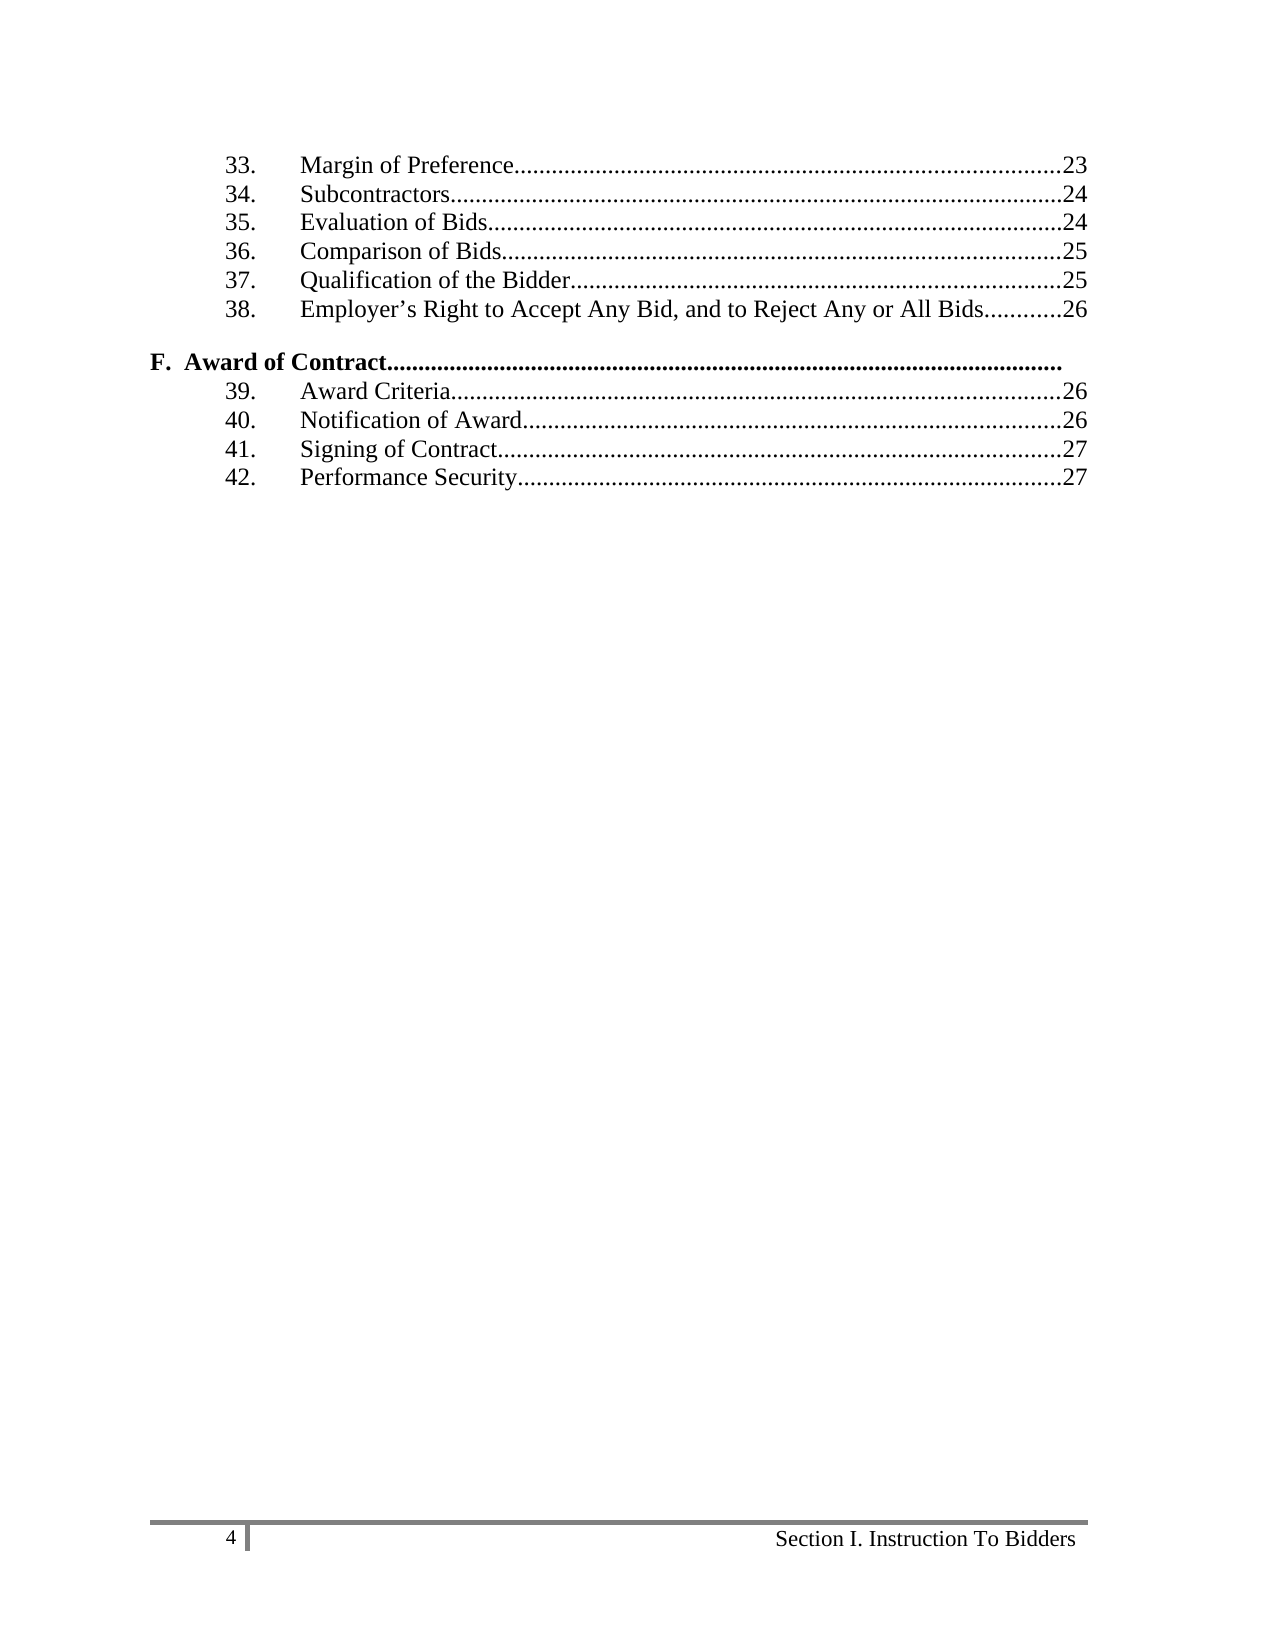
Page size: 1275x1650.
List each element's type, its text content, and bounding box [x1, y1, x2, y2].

text 37. Qualification of the Bidder 25 [225, 265, 1087, 294]
text 33. Margin of Preference 23 [225, 150, 1087, 179]
text 39. Award Criteria 26 [225, 376, 1087, 405]
text 36. Comparison of Bids 25 [225, 236, 1087, 265]
text 42. Performance Security 27 [225, 462, 1087, 491]
text 34. Subcontractors 24 [225, 179, 1087, 207]
text 41. Signing of Contract 27 [225, 434, 1087, 462]
text 38. Employer’s Right to Accept Any Bid, and to Reject Any or All Bids 26 [225, 294, 1087, 322]
text F. Award of Contract 26 [150, 347, 1012, 376]
text 35. Evaluation of Bids 24 [225, 207, 1087, 236]
text 40. Notification of Award 26 [225, 405, 1087, 434]
